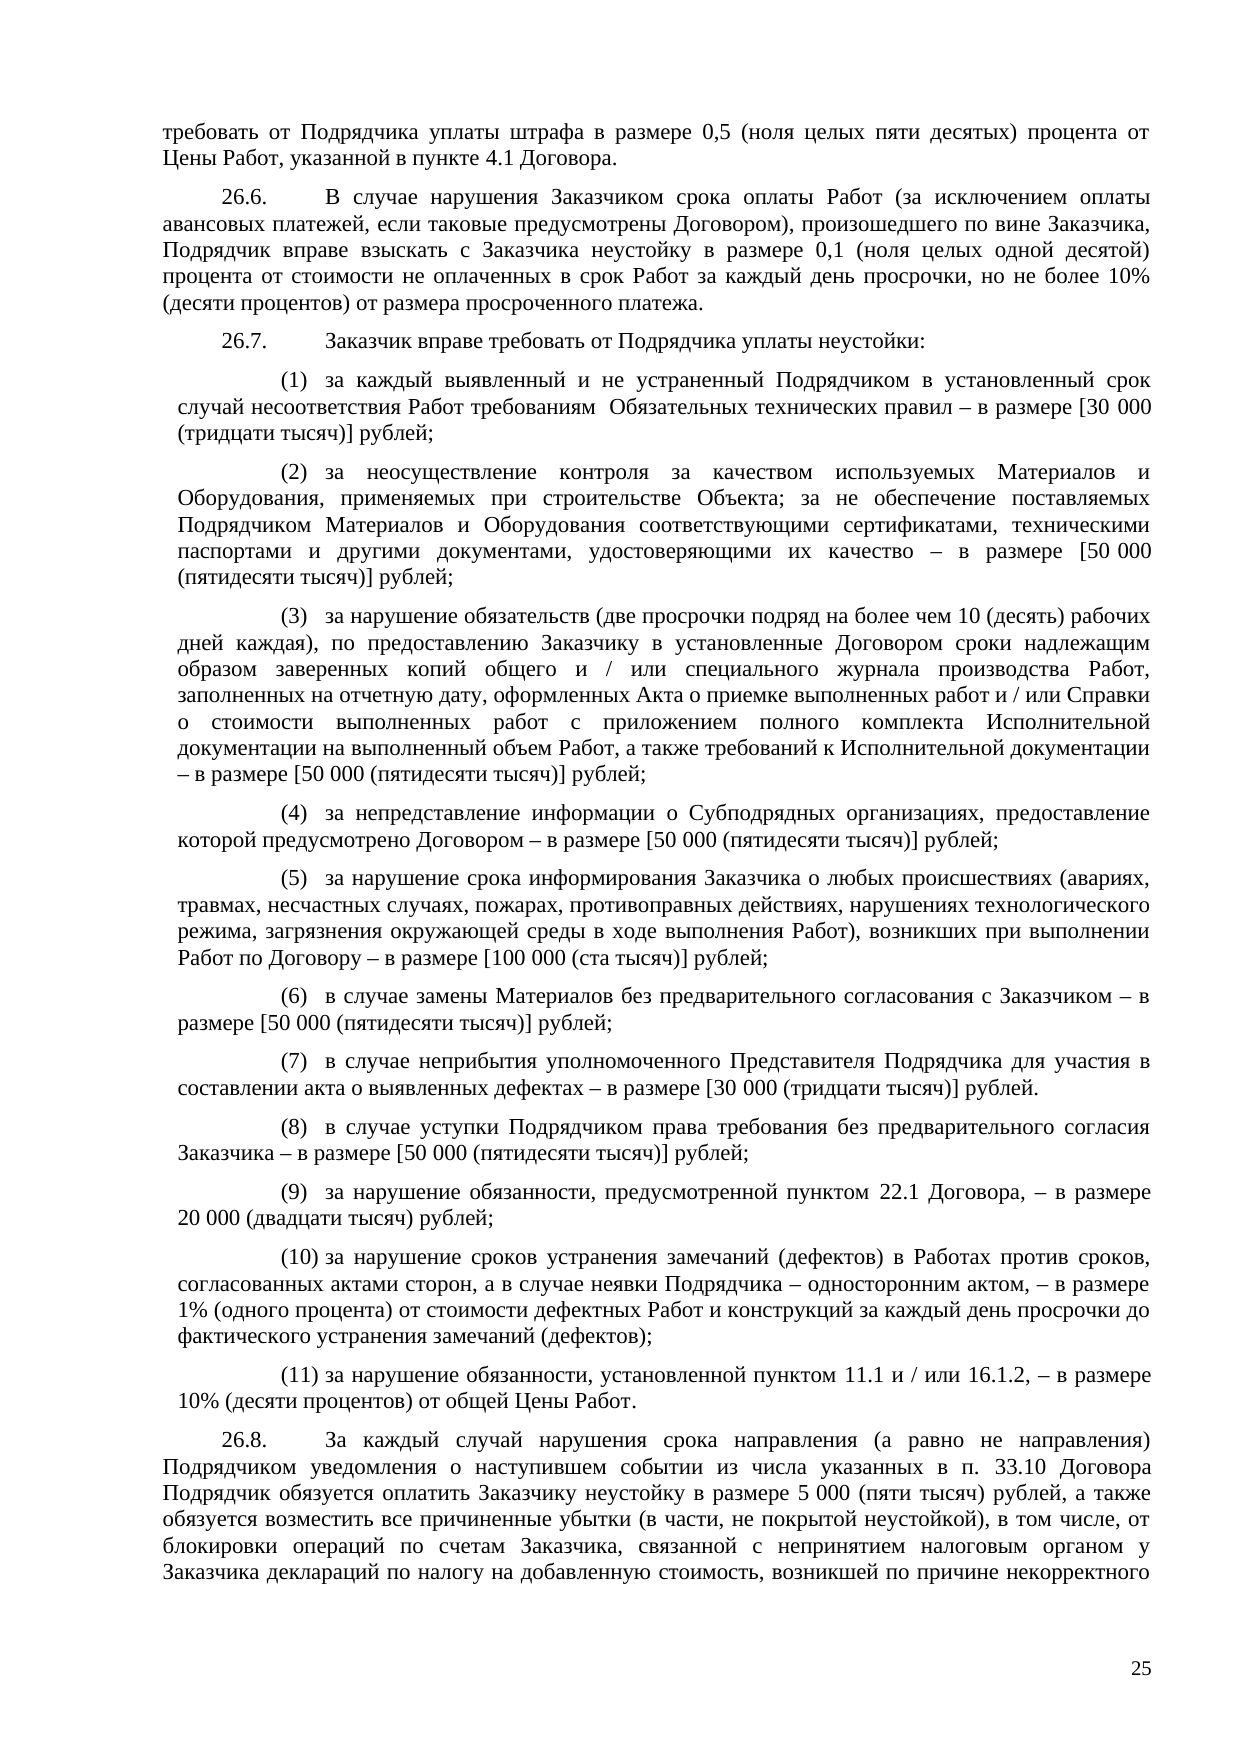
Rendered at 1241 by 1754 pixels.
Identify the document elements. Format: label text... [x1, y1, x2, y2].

text за непредставление информации о Субподрядных организациях, предоставление которой предусмотрено Договором – в размере [50 000 (пятидесяти тысяч)] рублей; [177, 799, 1152, 852]
text за нарушение обязанности, предусмотренной пунктом 22.1 Договора, – в размере 20 000 (двадцати тысяч) рублей; [177, 1178, 1152, 1231]
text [162, 118, 1152, 171]
text за неосуществление контроля за качеством используемых Материалов и Оборудования, применяемых при строительстве Объекта; за не обеспечение поставляемых Подрядчиком Материалов и Оборудования соответствующими сертификатами, техническими паспортами и другими документами, удостоверяющими их качество – в размере [50 000 (пятидесяти тысяч)] рублей; [177, 458, 1152, 590]
text в случае неприбытия уполномоченного Представителя Подрядчика для участия в составлении акта о выявленных дефектах – в размере [30 000 (тридцати тысяч)] рублей. [177, 1048, 1152, 1100]
text в случае замены Материалов без предварительного согласования с Заказчиком – в размере [50 000 (пятидесяти тысяч)] рублей; [177, 982, 1152, 1035]
text В случае нарушения Заказчиком срока оплаты Работ (за исключением оплаты авансовых платежей, если таковые предусмотрены Договором), произошедшего по вине Заказчика, Подрядчик вправе взыскать с Заказчика неустойку в размере 0,1 (ноля целых одной десятой) процента от стоимости не оплаченных в срок Работ за каждый день просрочки, но не более 10% (десяти процентов) от размера просроченного платежа. [162, 183, 1152, 315]
text в случае уступки Подрядчиком права требования без предварительного согласия Заказчика – в размере [50 000 (пятидесяти тысяч)] рублей; [177, 1113, 1152, 1166]
text за нарушение сроков устранения замечаний (дефектов) в Работах против сроков, согласованных актами сторон, а в случае неявки Подрядчика – односторонним актом, – в размере 1% (одного процента) от стоимости дефектных Работ и конструкций за каждый день просрочки до фактического устранения замечаний (дефектов); [177, 1243, 1152, 1349]
text за нарушение срока информирования Заказчика о любых происшествиях (авариях, травмах, несчастных случаях, пожарах, противоправных действиях, нарушениях технологического режима, загрязнения окружающей среды в ходе выполнения Работ), возникших при выполнении Работ по Договору – в размере [100 000 (ста тысяч)] рублей; [177, 864, 1152, 970]
text за нарушение обязательств (две просрочки подряд на более чем 10 (десять) рабочих дней каждая), по предоставлению Заказчику в установленные Договором сроки надлежащим образом заверенных копий общего и / или специального журнала производства Работ, заполненных на отчетную дату, оформленных Акта о приемке выполненных работ и / или Справки о стоимости выполненных работ с приложением полного комплекта Исполнительной документации на выполненный объем Работ, а также требований к Исполнительной документации – в размере [50 000 (пятидесяти тысяч)] рублей; [177, 602, 1152, 787]
text за каждый выявленный и не устраненный Подрядчиком в установленный срок случай несоответствия Работ требованиям Обязательных технических правил – в размере [30 000 (тридцати тысяч)] рублей; [177, 366, 1152, 446]
text за нарушение обязанности, установленной пунктом 11.1 и / или 16.1.2, – в размере 10% (десяти процентов) от общей Цены Работ. [177, 1361, 1152, 1414]
text Заказчик вправе требовать от Подрядчика уплаты неустойки: [162, 328, 1152, 354]
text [162, 1426, 1152, 1584]
